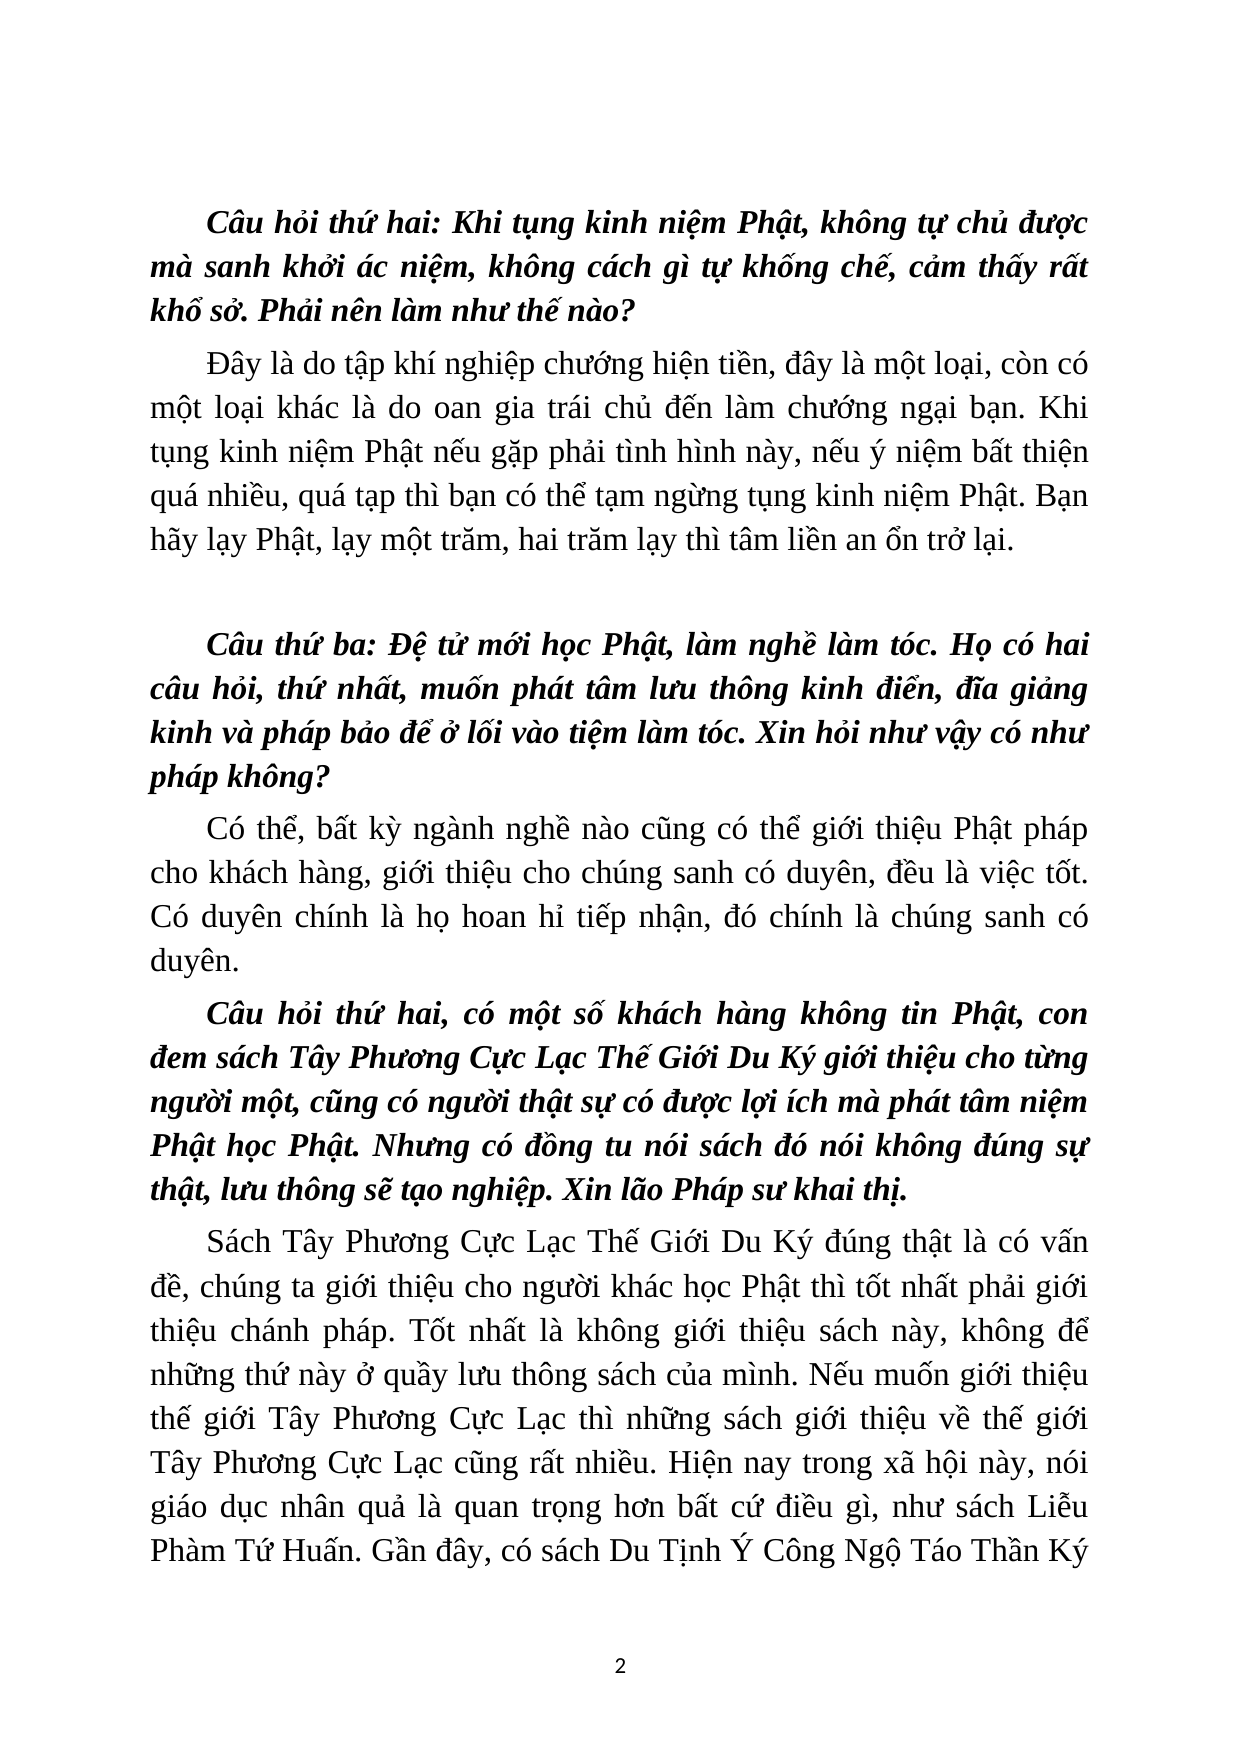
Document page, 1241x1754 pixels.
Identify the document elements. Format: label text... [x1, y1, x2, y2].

text Câu thứ ba: Đệ tử mới học Phật, làm nghề làm tóc. Họ có hai câu hỏi, thứ nhất, muốn phát tâm lưu thông kinh điển, đĩa giảng kinh và pháp bảo để ở lối vào tiệm làm tóc. Xin hỏi như vậy có như pháp không? [150, 624, 1090, 794]
text Câu hỏi thứ hai, có một số khách hàng không tin Phật, con đem sách Tây Phương Cực Lạc Thế Giới Du Ký giới thiệu cho từng người một, cũng có người thật sự có được lợi ích mà phát tâm niệm Phật học Phật. Nhưng có đồng tu nói sách đó nói không đúng sự thật, lưu thông sẽ tạo nghiệp. Xin lão Pháp sư khai thị. [150, 993, 1090, 1208]
text Câu hỏi thứ hai: Khi tụng kinh niệm Phật, không tự chủ được mà sanh khởi ác niệm, không cách gì tự khống chế, cảm thấy rất khổ sở. Phải nên làm như thế nào? [150, 202, 1090, 329]
text Có thể, bất kỳ ngành nghề nào cũng có thể giới thiệu Phật pháp cho khách hàng, giới thiệu cho chúng sanh có duyên, đều là việc tốt. Có duyên chính là họ hoan hỉ tiếp nhận, đó chính là chúng sanh có duyên. [150, 808, 1090, 979]
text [150, 1222, 1090, 1568]
text Đây là do tập khí nghiệp chướng hiện tiền, đây là một loại, còn có một loại khác là do oan gia trái chủ đến làm chướng ngại bạn. Khi tụng kinh niệm Phật nếu gặp phải tình hình này, nếu ý niệm bất thiện quá nhiều, quá tạp thì bạn có thể tạm ngừng tụng kinh niệm Phật. Bạn hãy lạy Phật, lạy một trăm, hai trăm lạy thì tâm liền an ổn trở lại. [150, 343, 1090, 557]
